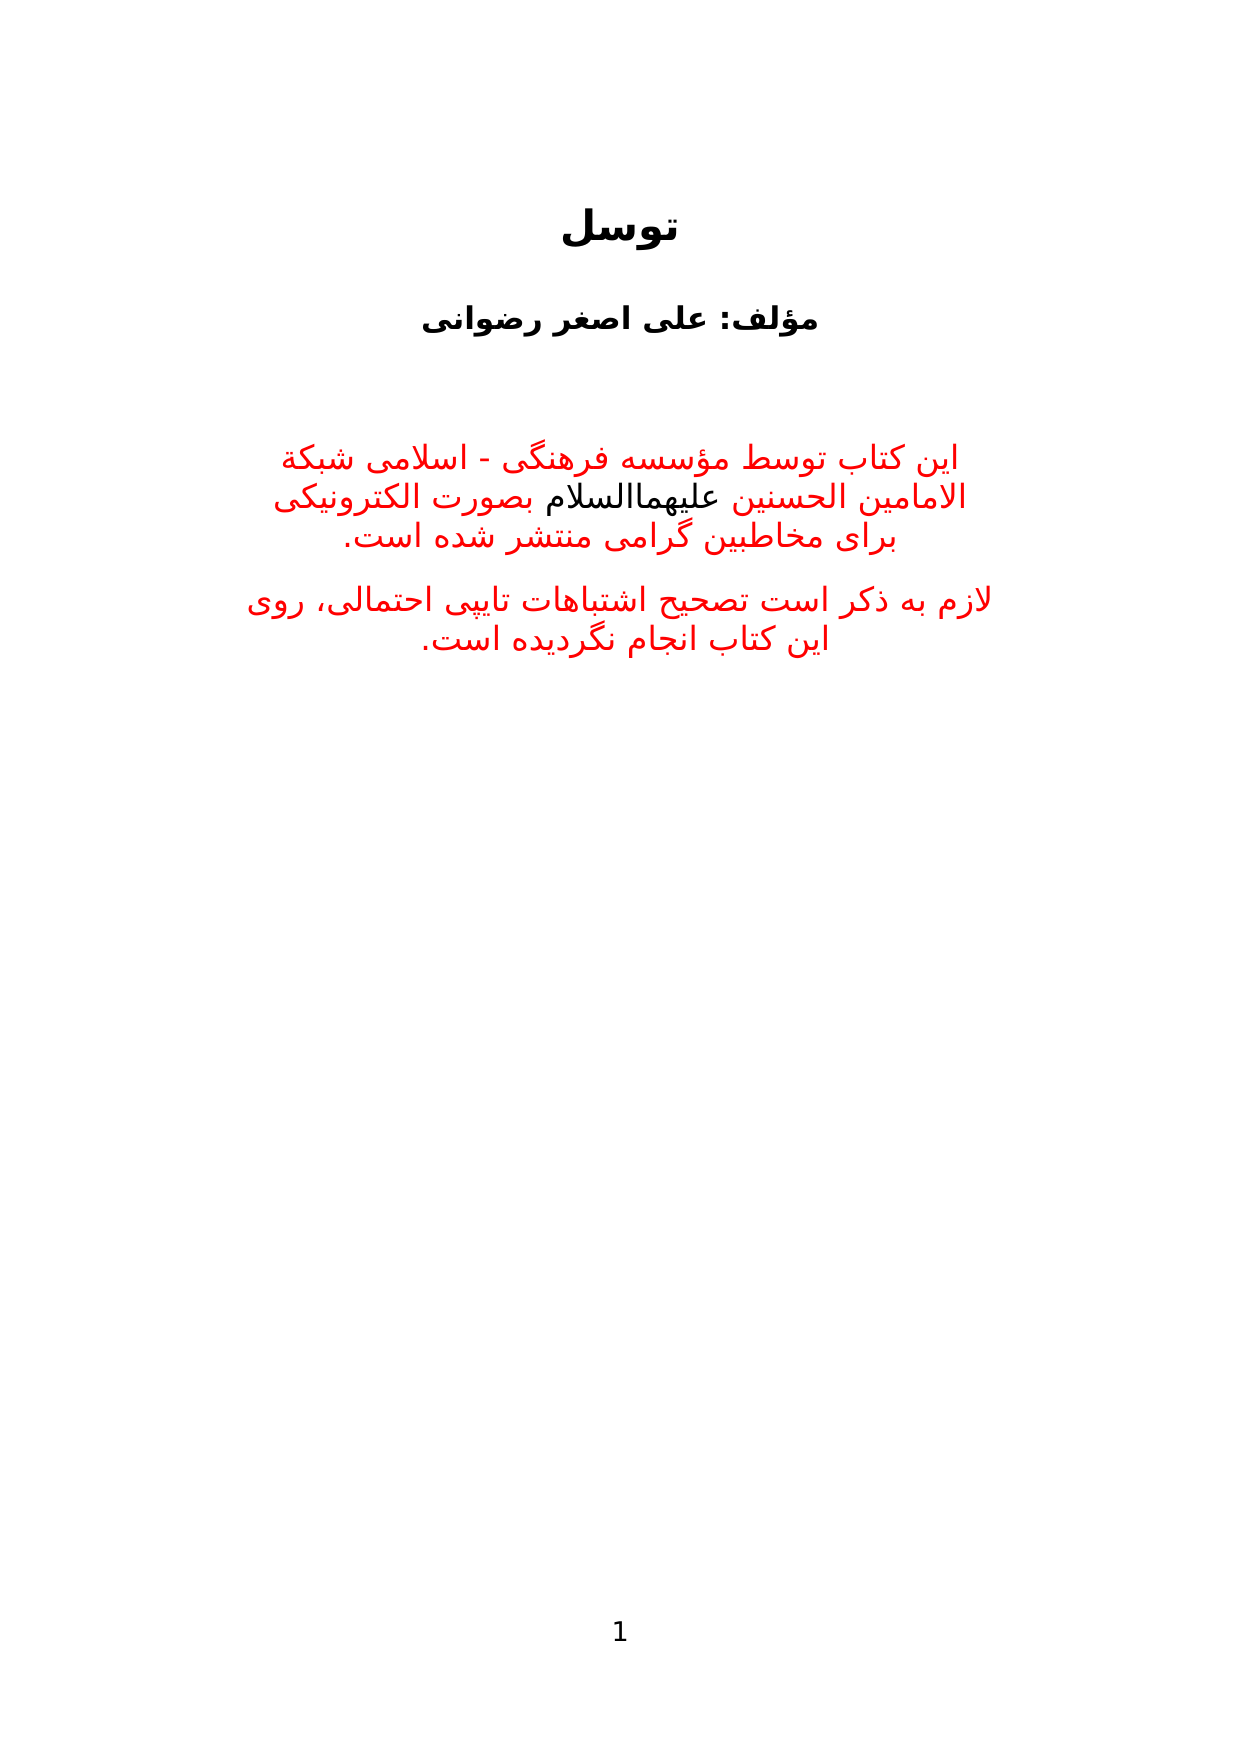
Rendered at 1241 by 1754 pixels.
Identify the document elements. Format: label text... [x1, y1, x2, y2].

text لازم به ذکر است تصحیح اشتباهات تایپی احتمالی، روی این کتاب انجام نگردیده است. [236, 580, 1004, 658]
text مؤلف: علی اصغر رضوانی [236, 301, 1004, 337]
text توسل [236, 202, 1004, 251]
text این کتاب توسط مؤسسه فرهنگی - اسلامی شبکة الامامین الحسنین عليهما‌السلام بصورت الکترونیکی برای مخاطبین گرامی منتشر شده است. [236, 439, 1004, 555]
